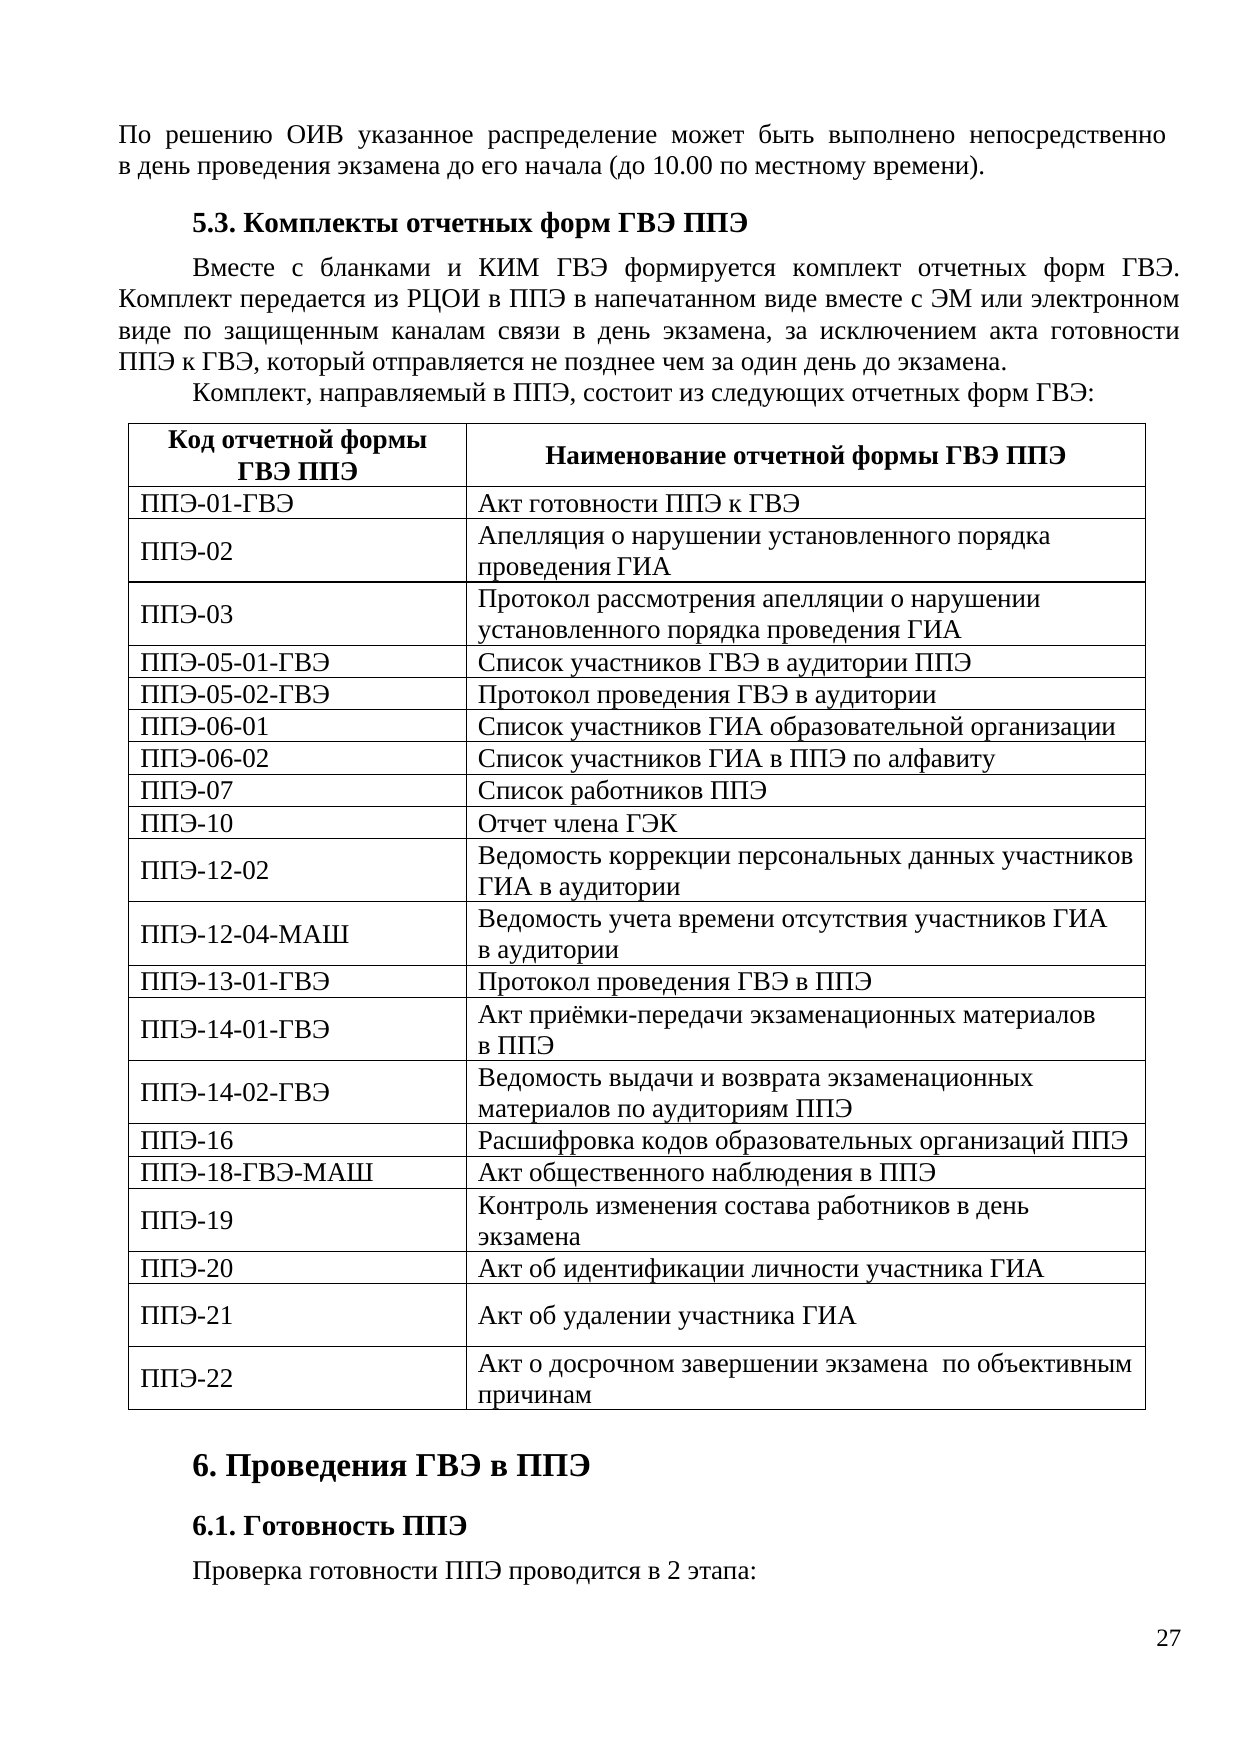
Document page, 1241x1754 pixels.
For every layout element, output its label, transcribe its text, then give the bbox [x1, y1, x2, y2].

table_cell ППЭ-03 [129, 583, 466, 645]
table_cell Отчет члена ГЭК [467, 807, 1145, 838]
table_cell Список участников ГИА образовательной организации [467, 710, 1145, 741]
subtitle 6.1. Готовность ППЭ [118, 1508, 1181, 1542]
table_cell Протокол проведения ГВЭ в ППЭ [467, 966, 1145, 997]
table_cell ППЭ-14-02-ГВЭ [129, 1061, 466, 1123]
table_cell ППЭ-21 [129, 1284, 466, 1346]
table_cell Ведомость учета времени отсутствия участников ГИА в аудитории [467, 902, 1145, 964]
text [118, 118, 1181, 180]
table_cell ППЭ-10 [129, 807, 466, 838]
table_cell ППЭ-01-ГВЭ [129, 487, 466, 518]
table_cell Ведомость выдачи и возврата экзаменационных материалов по аудиториям ППЭ [467, 1061, 1145, 1123]
table_cell ППЭ-18-ГВЭ-МАШ [129, 1157, 466, 1188]
table_cell ППЭ-14-01-ГВЭ [129, 998, 466, 1060]
text Комплект, направляемый в ППЭ, состоит из следующих отчетных форм ГВЭ: [118, 376, 1181, 407]
table_cell ППЭ-05-02-ГВЭ [129, 678, 466, 709]
subtitle 5.3. Комплекты отчетных форм ГВЭ ППЭ [118, 205, 1181, 239]
table_cell ППЭ-06-02 [129, 742, 466, 773]
table_cell Список участников ГВЭ в аудитории ППЭ [467, 646, 1145, 677]
table_header Код отчетной формы ГВЭ ППЭ [129, 424, 466, 486]
table_cell ППЭ-16 [129, 1124, 466, 1156]
table_cell Список участников ГИА в ППЭ по алфавиту [467, 742, 1145, 773]
table_cell Список работников ППЭ [467, 775, 1145, 806]
table_cell ППЭ-07 [129, 775, 466, 806]
table_cell Акт приёмки-передачи экзаменационных материалов в ППЭ [467, 998, 1145, 1060]
table_cell Акт об идентификации личности участника ГИА [467, 1252, 1145, 1283]
table_cell ППЭ-12-02 [129, 839, 466, 901]
table_cell ППЭ-02 [129, 519, 466, 581]
table_cell ППЭ-12-04-МАШ [129, 902, 466, 964]
table_cell Акт о досрочном завершении экзамена по объективным причинам [467, 1347, 1145, 1409]
table_cell Акт готовности ППЭ к ГВЭ [467, 487, 1145, 518]
table_cell Акт об удалении участника ГИА [467, 1284, 1145, 1346]
table_cell ППЭ-19 [129, 1189, 466, 1251]
table_cell Расшифровка кодов образовательных организаций ППЭ [467, 1124, 1145, 1156]
table_cell Протокол рассмотрения апелляции о нарушении установленного порядка проведения ГИА [467, 583, 1145, 645]
table_cell ППЭ-22 [129, 1347, 466, 1409]
table_cell Протокол проведения ГВЭ в аудитории [467, 678, 1145, 709]
table_cell ППЭ-20 [129, 1252, 466, 1283]
table_header Наименование отчетной формы ГВЭ ППЭ [467, 424, 1145, 486]
table_cell Апелляция о нарушении установленного порядка проведения ГИА [467, 519, 1145, 581]
table_cell Контроль изменения состава работников в день экзамена [467, 1189, 1145, 1251]
table_cell Акт общественного наблюдения в ППЭ [467, 1157, 1145, 1188]
table_cell Ведомость коррекции персональных данных участников ГИА в аудитории [467, 839, 1145, 901]
text Проверка готовности ППЭ проводится в 2 этапа: [118, 1554, 1181, 1586]
text Вместе с бланками и КИМ ГВЭ формируется комплект отчетных форм ГВЭ. Комплект передается из РЦОИ в ППЭ в напечатанном виде вместе с ЭМ или электронном виде по защищенным каналам связи в день экзамена, за исключением акта готовности ППЭ к ГВЭ, который отправляется не позднее чем за один день до экзамена. [118, 251, 1181, 376]
table_cell ППЭ-13-01-ГВЭ [129, 966, 466, 997]
table_cell ППЭ-06-01 [129, 710, 466, 741]
table_cell ППЭ-05-01-ГВЭ [129, 646, 466, 677]
subtitle 6. Проведения ГВЭ в ППЭ [118, 1445, 1181, 1483]
